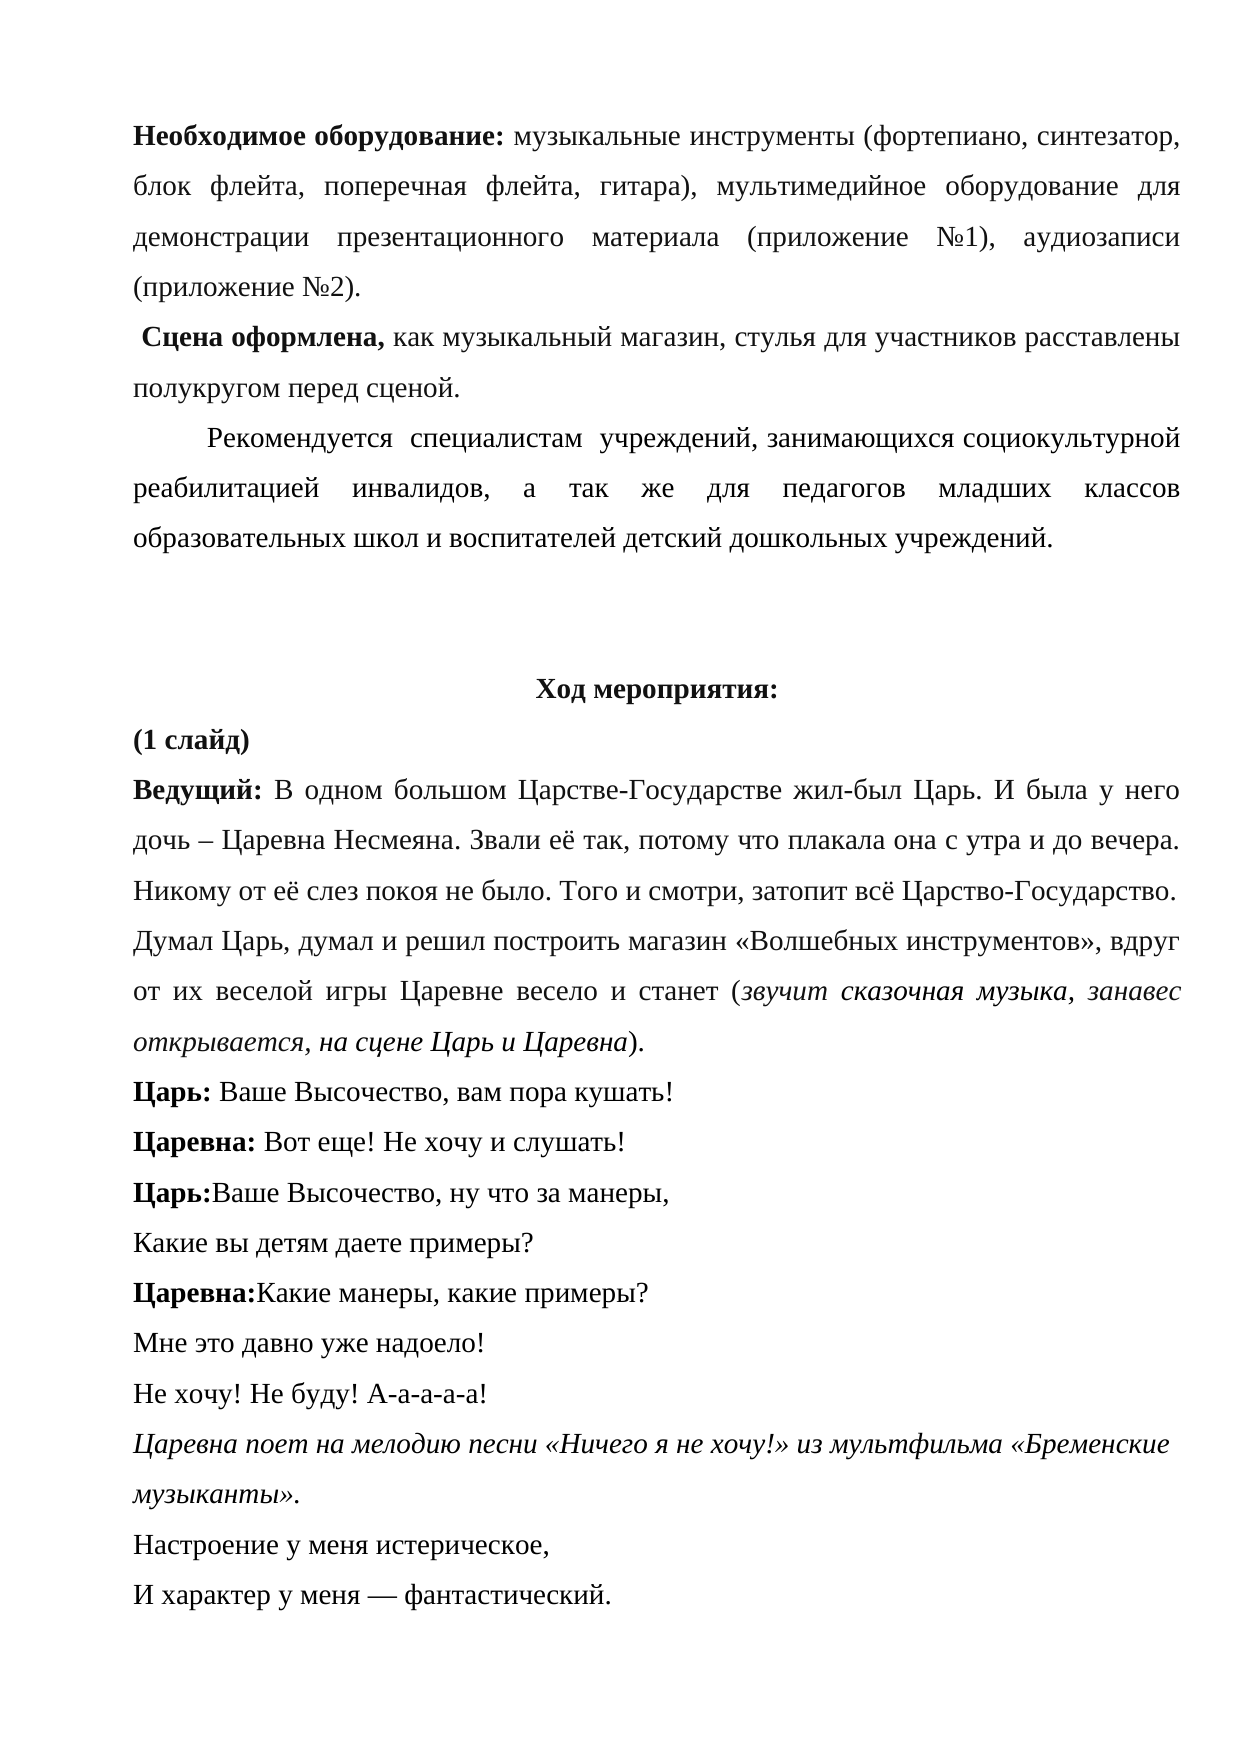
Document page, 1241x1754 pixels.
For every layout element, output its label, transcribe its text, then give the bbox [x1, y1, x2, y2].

text Какие вы детям даете примеры? [133, 1225, 1181, 1258]
text Не хочу! Не буду! А-а-а-а-а! [133, 1376, 1181, 1409]
text Сцена оформлена, как музыкальный магазин, стулья для участников расставлены полукругом перед сценой. [133, 319, 1181, 403]
text Царевна:Какие манеры, какие примеры? [133, 1275, 1181, 1309]
text Царевна поет на мелодию песни «Ничего я не хочу!» из мультфильма «Бременские музыканты». [133, 1426, 1181, 1510]
text (1 слайд) [133, 722, 1181, 755]
text Царь:Ваше Высочество, ну что за манеры, [133, 1175, 1181, 1208]
text Ход мероприятия: [133, 672, 1181, 705]
text Мне это давно уже надоело! [133, 1326, 1181, 1359]
text Царевна: Вот еще! Не хочу и слушать! [133, 1124, 1181, 1158]
text Настроение у меня истерическое, [133, 1527, 1181, 1560]
text Ведущий: В одном большом Царстве-Государстве жил-был Царь. И была у него дочь – Царевна Несмеяна. Звали её так, потому что плакала она с утра и до вечера. Никому от её слез покоя не было. Того и смотри, затопит всё Царство-Государство. [133, 772, 1181, 906]
text Рекомендуется специалистам учреждений, занимающихся социокультурной реабилитацией инвалидов, а так же для педагогов младших классов образовательных школ и воспитателей детский дошкольных учреждений. [133, 420, 1181, 554]
text Необходимое оборудование: музыкальные инструменты (фортепиано, синтезатор, блок флейта, поперечная флейта, гитара), мультимедийное оборудование для демонстрации презентационного материала (приложение №1), аудиозаписи (приложение №2). [133, 118, 1181, 303]
text Царь: Ваше Высочество, вам пора кушать! [133, 1074, 1181, 1108]
text Думал Царь, думал и решил построить магазин «Волшебных инструментов», вдруг от их веселой игры Царевне весело и станет (звучит сказочная музыка, занавес открывается, на сцене Царь и Царевна). [133, 923, 1181, 1057]
text И характер у меня — фантастический. [133, 1577, 1181, 1611]
